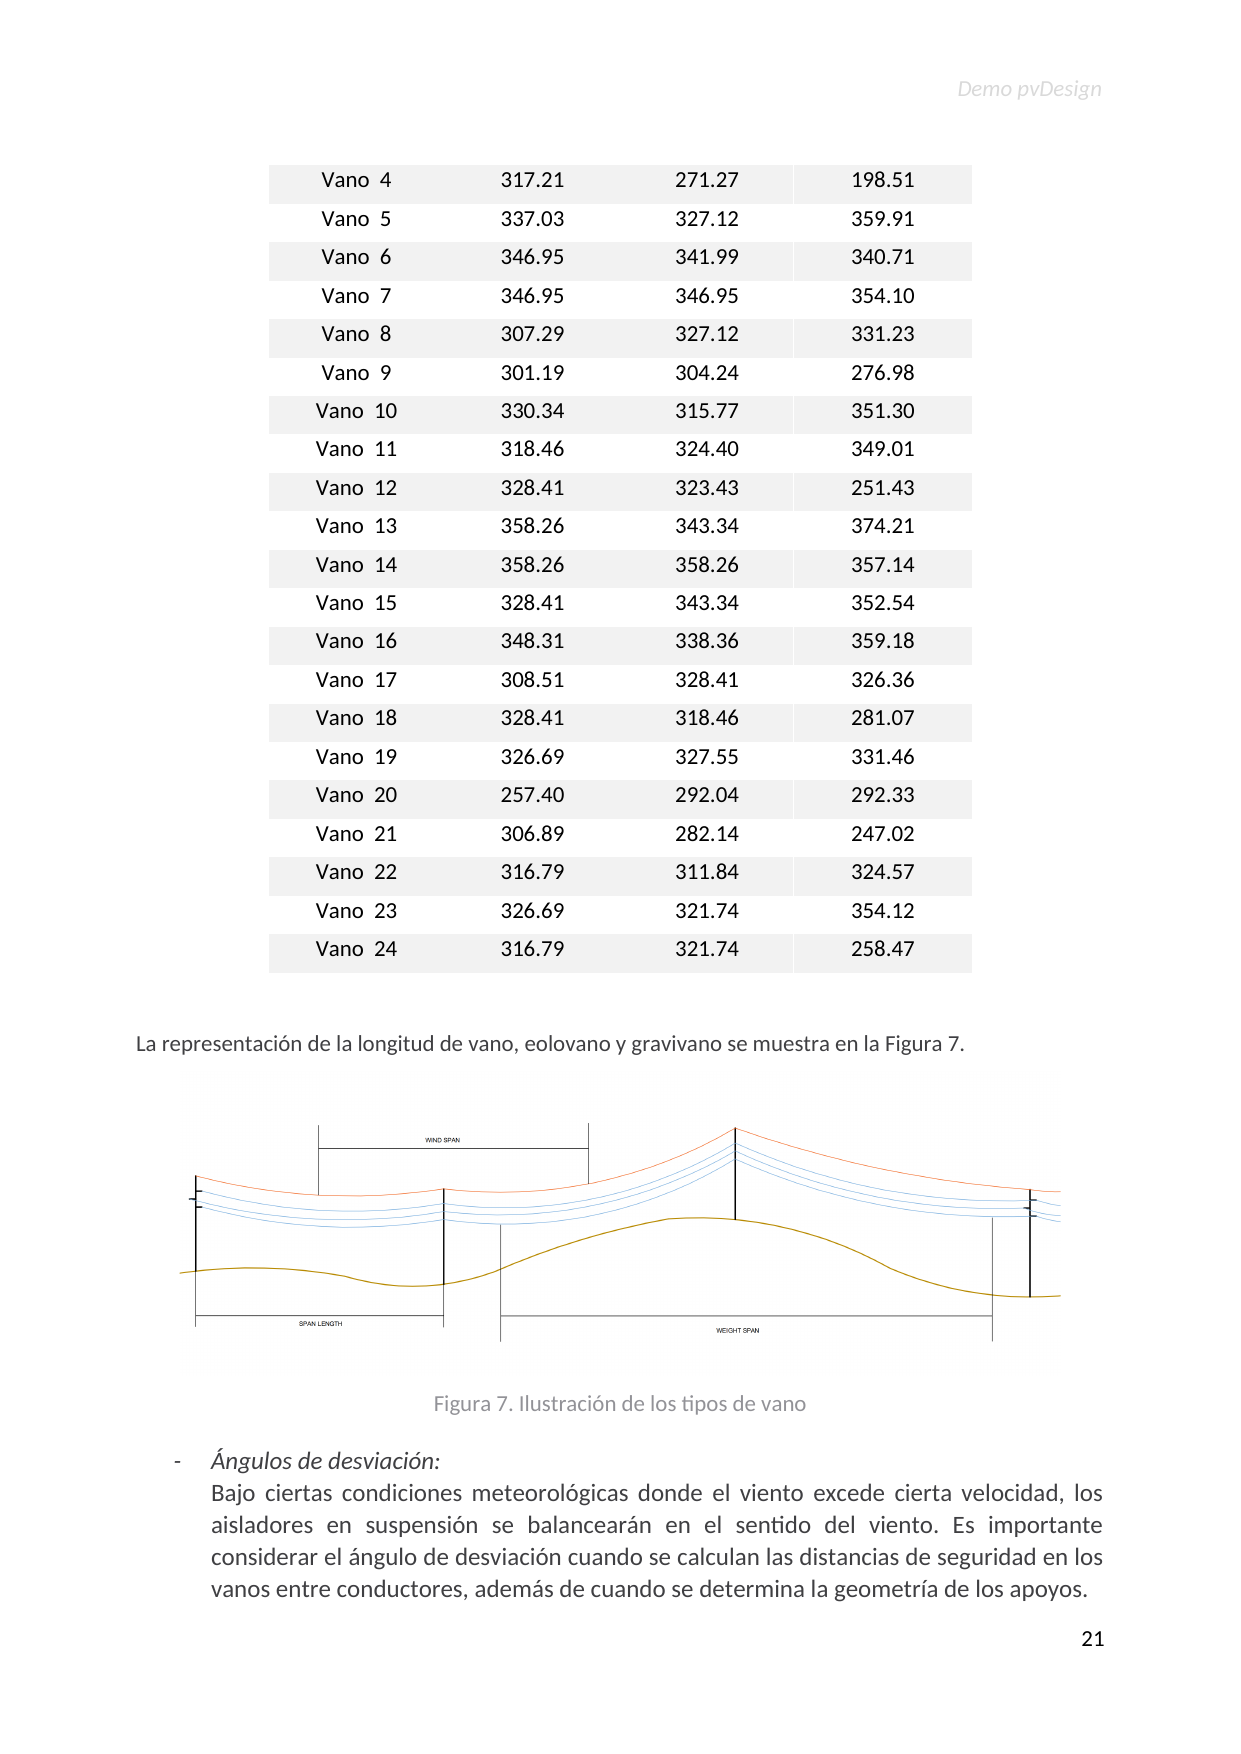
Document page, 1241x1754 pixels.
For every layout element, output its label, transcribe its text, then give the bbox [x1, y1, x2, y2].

table_cell 354.10 [794, 281, 972, 319]
table_cell 316.79 [444, 934, 620, 973]
table_cell Vano 23 [269, 896, 444, 934]
table_cell 282.14 [620, 819, 793, 857]
table_cell 354.12 [794, 896, 972, 934]
table_cell 374.21 [794, 511, 972, 550]
table_cell Vano 24 [269, 934, 444, 973]
table_cell 343.34 [620, 588, 793, 627]
table_cell Vano 6 [269, 242, 444, 281]
table_cell 301.19 [444, 358, 620, 396]
table_cell 323.43 [620, 473, 793, 511]
table_cell Vano 8 [269, 319, 444, 358]
table_cell 351.30 [794, 396, 972, 434]
table_cell 346.95 [620, 281, 793, 319]
table_cell 352.54 [794, 588, 972, 627]
table_cell 257.40 [444, 780, 620, 819]
table_cell 343.34 [620, 511, 793, 550]
table_cell 341.99 [620, 242, 793, 281]
table_cell 346.95 [444, 281, 620, 319]
table_cell Vano 20 [269, 780, 444, 819]
table_cell 247.02 [794, 819, 972, 857]
table_cell 315.77 [620, 396, 793, 434]
table_cell 306.89 [444, 819, 620, 857]
table_cell 359.18 [794, 627, 972, 665]
table_cell 346.95 [444, 242, 620, 281]
table_cell Vano 17 [269, 665, 444, 703]
table_cell Vano 14 [269, 550, 444, 588]
table_cell 328.41 [620, 665, 793, 703]
table_cell Vano 18 [269, 704, 444, 742]
table_cell 326.36 [794, 665, 972, 703]
table_cell 324.57 [794, 857, 972, 896]
table_cell 326.69 [444, 896, 620, 934]
table_cell 349.01 [794, 435, 972, 473]
table_cell 316.79 [444, 857, 620, 896]
table_cell 324.40 [620, 435, 793, 473]
table_cell 328.41 [444, 473, 620, 511]
table_cell Vano 22 [269, 857, 444, 896]
table_cell 340.71 [794, 242, 972, 281]
table_cell 321.74 [620, 934, 793, 973]
table_cell 331.23 [794, 319, 972, 358]
table_cell 317.21 [444, 165, 620, 204]
table_cell Vano 13 [269, 511, 444, 550]
text Figura 7. Ilustración de los tipos de vano [136, 1389, 1104, 1417]
table_cell 281.07 [794, 704, 972, 742]
table_cell Vano 10 [269, 396, 444, 434]
table_cell 338.36 [620, 627, 793, 665]
table_cell 321.74 [620, 896, 793, 934]
table_cell 308.51 [444, 665, 620, 703]
table_cell 330.34 [444, 396, 620, 434]
table_cell 271.27 [620, 165, 793, 204]
table_cell 251.43 [794, 473, 972, 511]
table_cell 307.29 [444, 319, 620, 358]
table_cell Vano 21 [269, 819, 444, 857]
table_cell Vano 15 [269, 588, 444, 627]
table_cell 327.55 [620, 742, 793, 780]
table_cell 348.31 [444, 627, 620, 665]
table_cell 328.41 [444, 588, 620, 627]
list Ángulos de desviación: [173, 1446, 1104, 1476]
table_cell 326.69 [444, 742, 620, 780]
picture [179, 1071, 1061, 1376]
table_cell 357.14 [794, 550, 972, 588]
table_cell Vano 5 [269, 204, 444, 242]
table_cell Vano 16 [269, 627, 444, 665]
table_cell 258.47 [794, 934, 972, 973]
table_cell Vano 4 [269, 165, 444, 204]
table_cell Vano 7 [269, 281, 444, 319]
table_cell Vano 19 [269, 742, 444, 780]
table_cell 311.84 [620, 857, 793, 896]
table_cell 198.51 [794, 165, 972, 204]
text Bajo ciertas condiciones meteorológicas donde el viento excede cierta velocidad, los aisladores en suspensión se balancearán en el sentido del viento. Es importante considerar el ángulo de desviación cuando se calculan las distancias de seguridad en los vanos entre conductores, además de cuando se determina la geometría de los apoyos. [211, 1477, 1104, 1604]
table_cell 358.26 [444, 550, 620, 588]
table_cell Vano 12 [269, 473, 444, 511]
table_cell Vano 9 [269, 358, 444, 396]
table_cell 292.33 [794, 780, 972, 819]
table_cell 358.26 [620, 550, 793, 588]
table_cell 318.46 [444, 435, 620, 473]
table_cell 292.04 [620, 780, 793, 819]
table_cell 331.46 [794, 742, 972, 780]
table_cell 327.12 [620, 319, 793, 358]
table_cell 276.98 [794, 358, 972, 396]
table_cell 359.91 [794, 204, 972, 242]
table_cell 327.12 [620, 204, 793, 242]
table_cell 337.03 [444, 204, 620, 242]
table_cell Vano 11 [269, 435, 444, 473]
table_cell 318.46 [620, 704, 793, 742]
table_cell 358.26 [444, 511, 620, 550]
table_cell 328.41 [444, 704, 620, 742]
text La representación de la longitud de vano, eolovano y gravivano se muestra en la Figura 7. [136, 1029, 1104, 1058]
table_cell 304.24 [620, 358, 793, 396]
